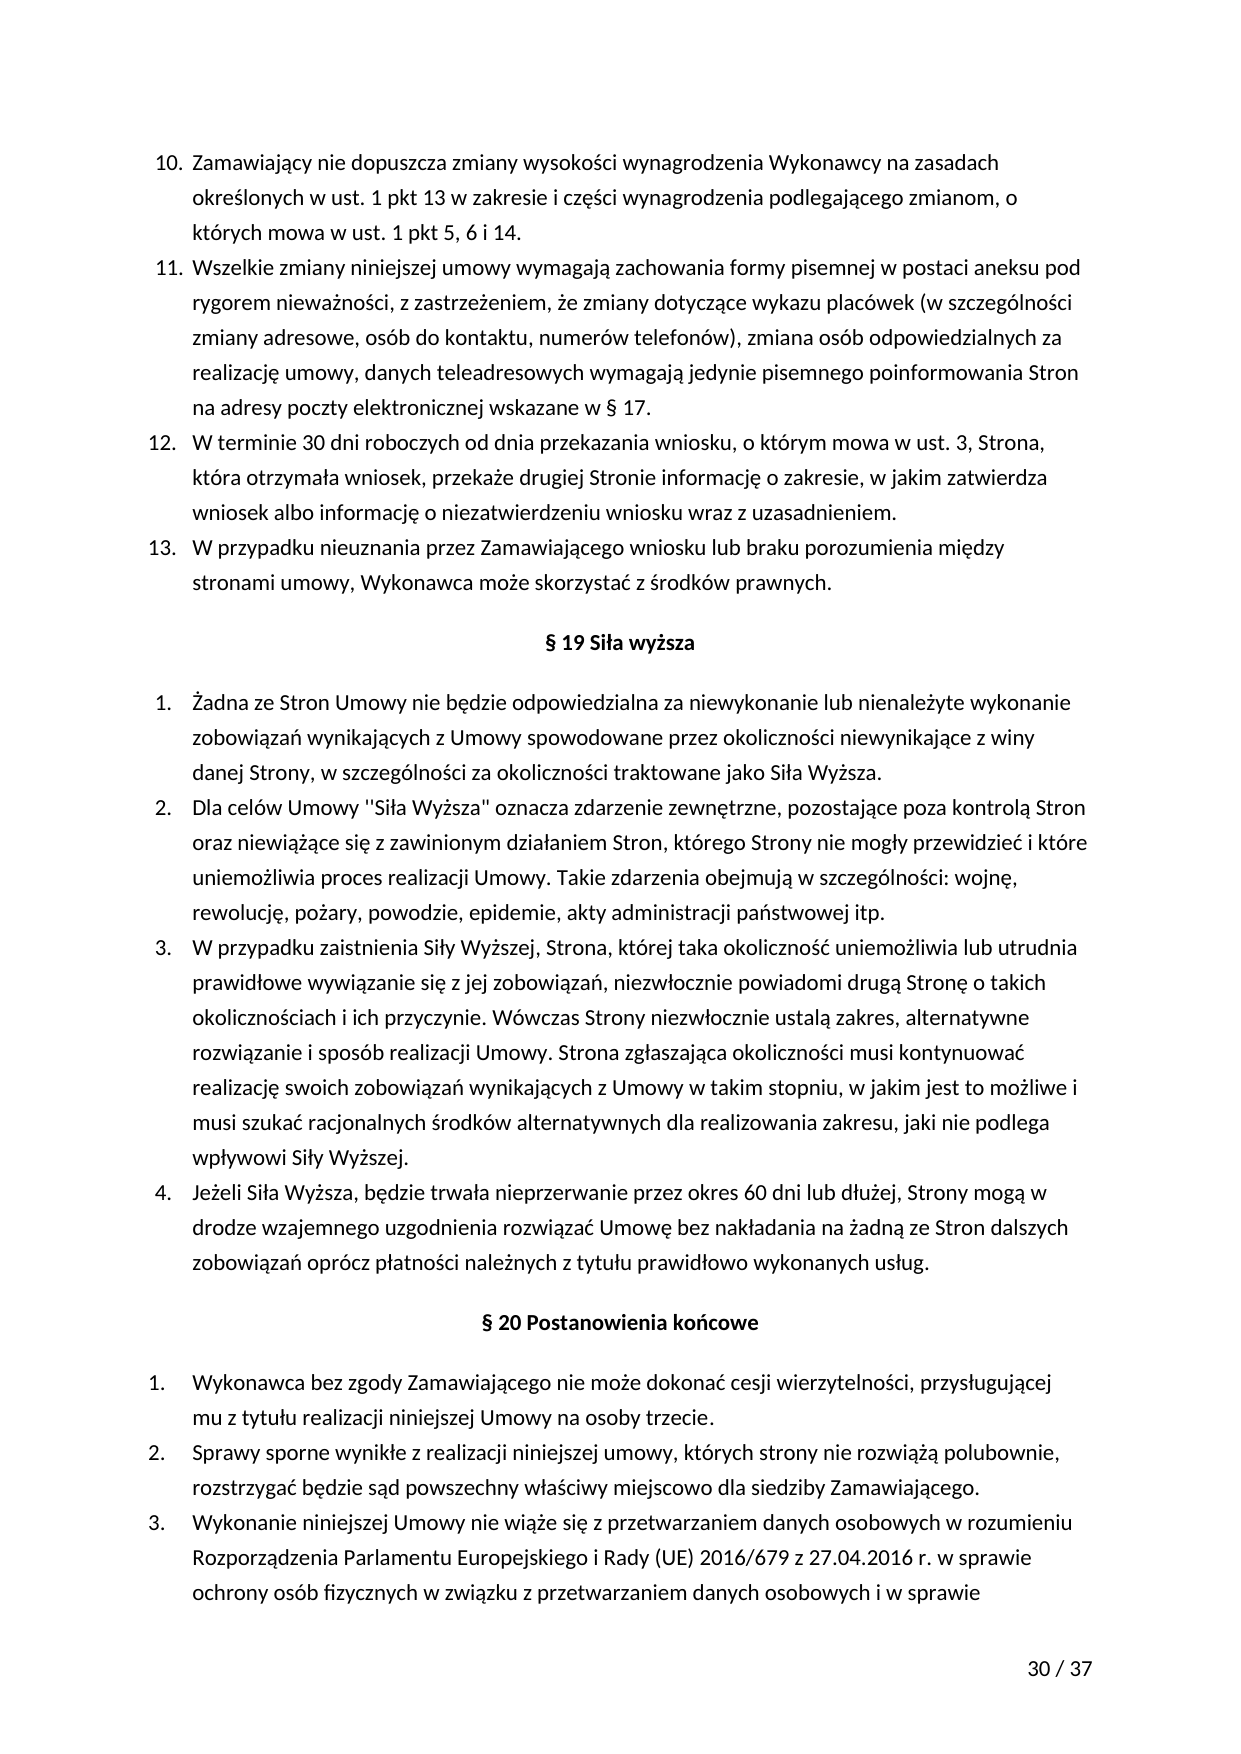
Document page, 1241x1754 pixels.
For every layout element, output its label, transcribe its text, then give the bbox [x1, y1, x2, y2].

list Wykonawca bez zgody Zamawiającego nie może dokonać cesji wierzytelności, przysługującej mu z tytułu realizacji niniejszej Umowy na osoby trzecie. [148, 1368, 1092, 1431]
list Jeżeli Siła Wyższa, będzie trwała nieprzerwanie przez okres 60 dni lub dłużej, Strony mogą w drodze wzajemnego uzgodnienia rozwiązać Umowę bez nakładania na żadną ze Stron dalszych zobowiązań oprócz płatności należnych z tytułu prawidłowo wykonanych usług. [154, 1178, 1092, 1276]
subtitle § 19 Siła wyższa [148, 628, 1092, 656]
list Wszelkie zmiany niniejszej umowy wymagają zachowania formy pisemnej w postaci aneksu pod rygorem nieważności, z zastrzeżeniem, że zmiany dotyczące wykazu placówek (w szczególności zmiany adresowe, osób do kontaktu, numerów telefonów), zmiana osób odpowiedzialnych za realizację umowy, danych teleadresowych wymagają jedynie pisemnego poinformowania Stron na adresy poczty elektronicznej wskazane w § 17. [155, 253, 1092, 421]
list W przypadku nieuznania przez Zamawiającego wniosku lub braku porozumienia między stronami umowy, Wykonawca może skorzystać z środków prawnych. [148, 533, 1092, 596]
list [148, 1508, 1092, 1606]
list W terminie 30 dni roboczych od dnia przekazania wniosku, o którym mowa w ust. 3, Strona, która otrzymała wniosek, przekaże drugiej Stronie informację o zakresie, w jakim zatwierdza wniosek albo informację o niezatwierdzeniu wniosku wraz z uzasadnieniem. [148, 428, 1092, 526]
list Zamawiający nie dopuszcza zmiany wysokości wynagrodzenia Wykonawcy na zasadach określonych w ust. 1 pkt 13 w zakresie i części wynagrodzenia podlegającego zmianom, o których mowa w ust. 1 pkt 5, 6 i 14. [154, 148, 1092, 246]
list Dla celów Umowy ''Siła Wyższa" oznacza zdarzenie zewnętrzne, pozostające poza kontrolą Stron oraz niewiążące się z zawinionym działaniem Stron, którego Strony nie mogły przewidzieć i które uniemożliwia proces realizacji Umowy. Takie zdarzenia obejmują w szczególności: wojnę, rewolucję, pożary, powodzie, epidemie, akty administracji państwowej itp. [154, 793, 1092, 926]
list W przypadku zaistnienia Siły Wyższej, Strona, której taka okoliczność uniemożliwia lub utrudnia prawidłowe wywiązanie się z jej zobowiązań, niezwłocznie powiadomi drugą Stronę o takich okolicznościach i ich przyczynie. Wówczas Strony niezwłocznie ustalą zakres, alternatywne rozwiązanie i sposób realizacji Umowy. Strona zgłaszająca okoliczności musi kontynuować realizację swoich zobowiązań wynikających z Umowy w takim stopniu, w jakim jest to możliwe i musi szukać racjonalnych środków alternatywnych dla realizowania zakresu, jaki nie podlega wpływowi Siły Wyższej. [154, 933, 1092, 1171]
list Żadna ze Stron Umowy nie będzie odpowiedzialna za niewykonanie lub nienależyte wykonanie zobowiązań wynikających z Umowy spowodowane przez okoliczności niewynikające z winy danej Strony, w szczególności za okoliczności traktowane jako Siła Wyższa. [154, 688, 1092, 786]
list Sprawy sporne wynikłe z realizacji niniejszej umowy, których strony nie rozwiążą polubownie, rozstrzygać będzie sąd powszechny właściwy miejscowo dla siedziby Zamawiającego. [148, 1438, 1092, 1501]
text § 20 Postanowienia końcowe [148, 1308, 1092, 1336]
